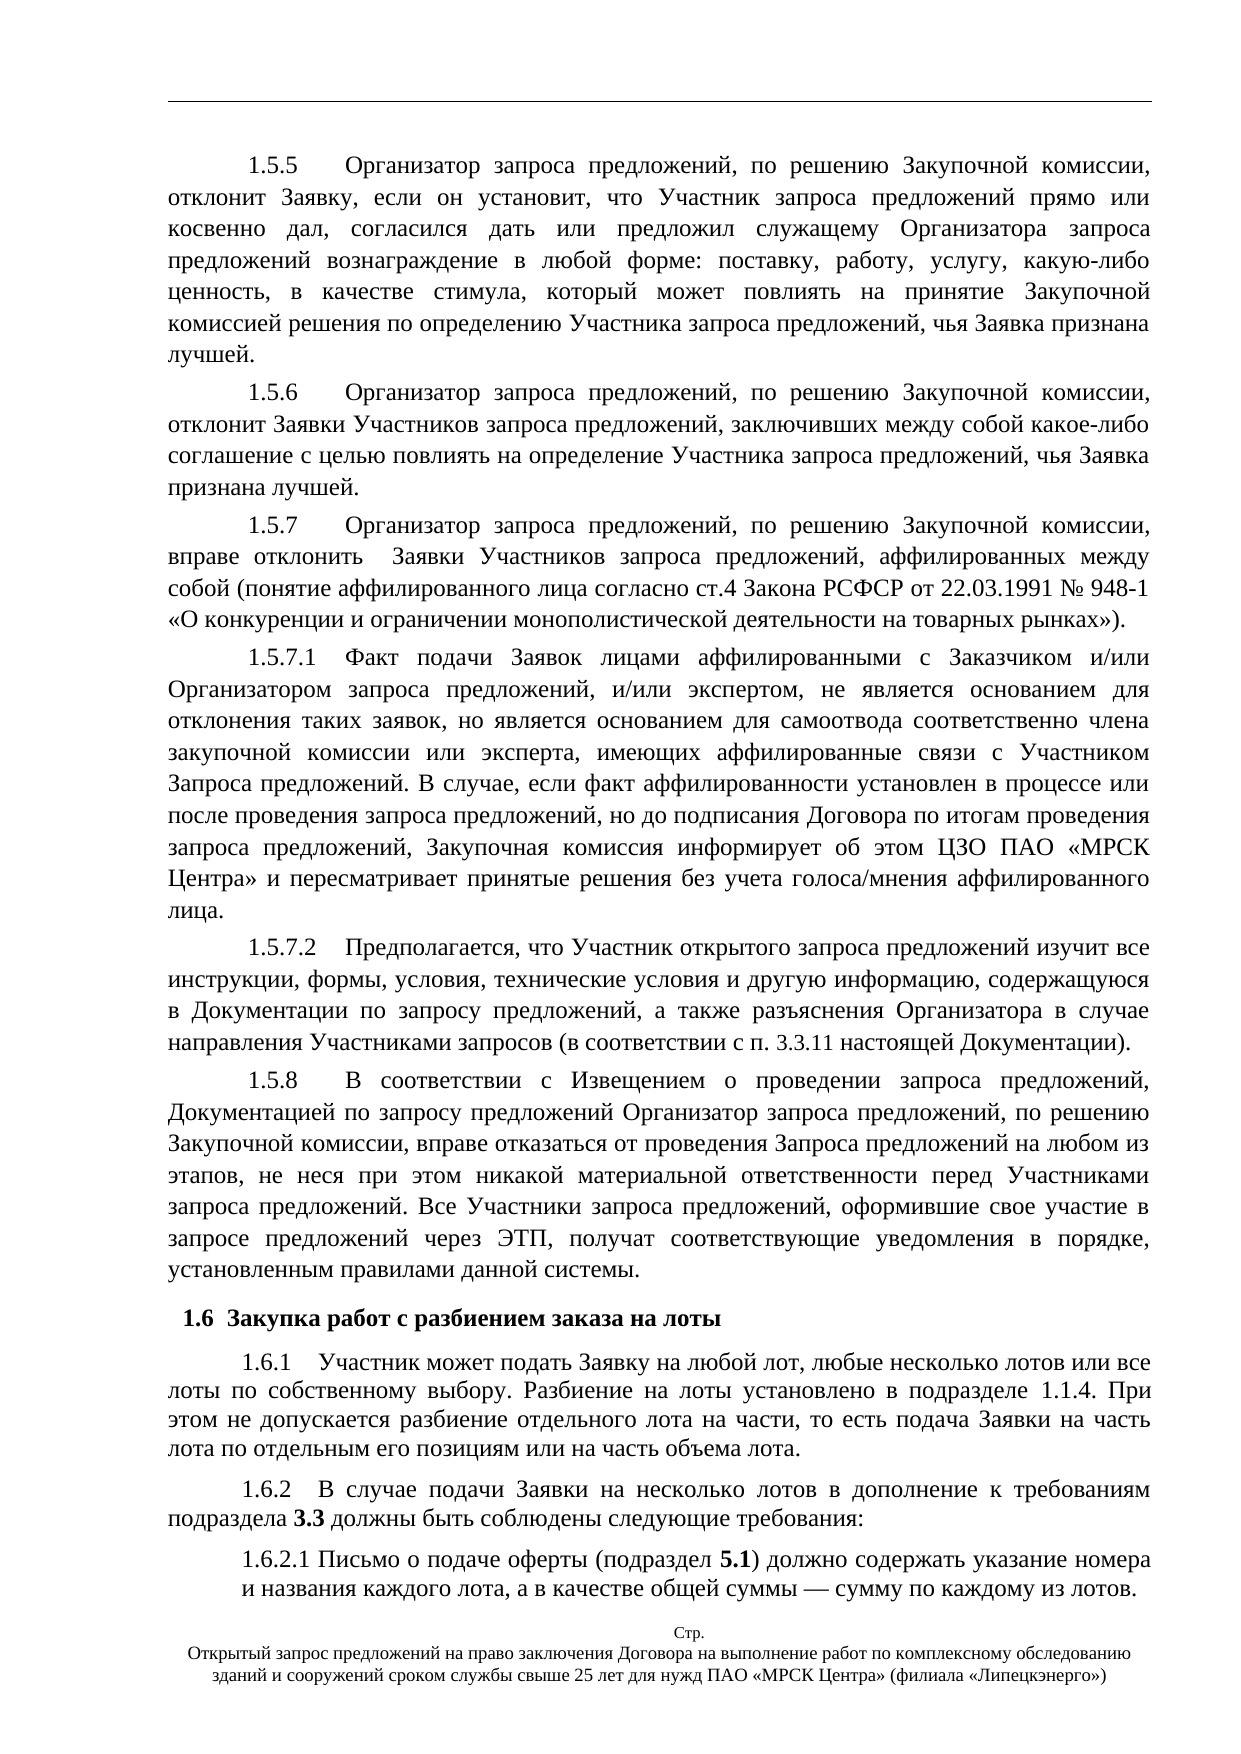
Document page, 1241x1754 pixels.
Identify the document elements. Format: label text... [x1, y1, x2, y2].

list Организатор запроса предложений, по решению Закупочной комиссии, отклонит Заявку, если он установит, что Участник запроса предложений прямо или косвенно дал, согласился дать или предложил служащему Организатора запроса предложений вознаграждение в любой форме: поставку, работу, услугу, какую-либо ценность, в качестве стимула, который может повлиять на принятие Закупочной комиссией решения по определению Участника запроса предложений, чья Заявка признана лучшей. [168, 150, 1150, 368]
subtitle Закупка работ с разбиением заказа на лоты [182, 1303, 1152, 1331]
subtitle Письмо о подаче оферты (подраздел 5.1) должно содержать указание номера и названия каждого лота, а в качестве общей суммы — сумму по каждому из лотов. [241, 1544, 1152, 1602]
list Факт подачи Заявок лицами аффилированными с Заказчиком и/или Организатором запроса предложений, и/или экспертом, не является основанием для отклонения таких заявок, но является основанием для самоотвода соответственно члена закупочной комиссии или эксперта, имеющих аффилированные связи с Участником Запроса предложений. В случае, если факт аффилированности установлен в процессе или после проведения запроса предложений, но до подписания Договора по итогам проведения запроса предложений, Закупочная комиссия информирует об этом ЦЗО ПАО «МРСК Центра» и пересматривает принятые решения без учета голоса/мнения аффилированного лица. [168, 642, 1150, 923]
subtitle В случае подачи Заявки на несколько лотов в дополнение к требованиям подраздела 3.3 должны быть соблюдены следующие требования: [168, 1474, 1152, 1532]
list Организатор запроса предложений, по решению Закупочной комиссии, отклонит Заявки Участников запроса предложений, заключивших между собой какое-либо соглашение с целью повлиять на определение Участника запроса предложений, чья Заявка признана лучшей. [168, 377, 1150, 501]
list В соответствии с Извещением о проведении запроса предложений, Документацией по запросу предложений Организатор запроса предложений, по решению Закупочной комиссии, вправе отказаться от проведения Запроса предложений на любом из этапов, не неся при этом никакой материальной ответственности перед Участниками запроса предложений. Все Участники запроса предложений, оформившие свое участие в запросе предложений через ЭТП, получат соответствующие уведомления в порядке, установленным правилами данной системы. [168, 1065, 1150, 1283]
list Предполагается, что Участник открытого запроса предложений изучит все инструкции, формы, условия, технические условия и другую информацию, содержащуюся в Документации по запросу предложений, а также разъяснения Организатора в случае направления Участниками запросов (в соответствии с п. 3.3.11 настоящей Документации). [168, 932, 1150, 1056]
subtitle Участник может подать Заявку на любой лот, любые несколько лотов или все лоты по собственному выбору. Разбиение на лоты установлено в подразделе 1.1.4. При этом не допускается разбиение отдельного лота на части, то есть подача Заявки на часть лота по отдельным его позициям или на часть объема лота. [168, 1347, 1152, 1462]
list Организатор запроса предложений, по решению Закупочной комиссии, вправе отклонить Заявки Участников запроса предложений, аффилированных между собой (понятие аффилированного лица согласно ст.4 Закона РСФСР от 22.03.1991 № 948-1 «О конкуренции и ограничении монополистической деятельности на товарных рынках»). [168, 510, 1150, 633]
